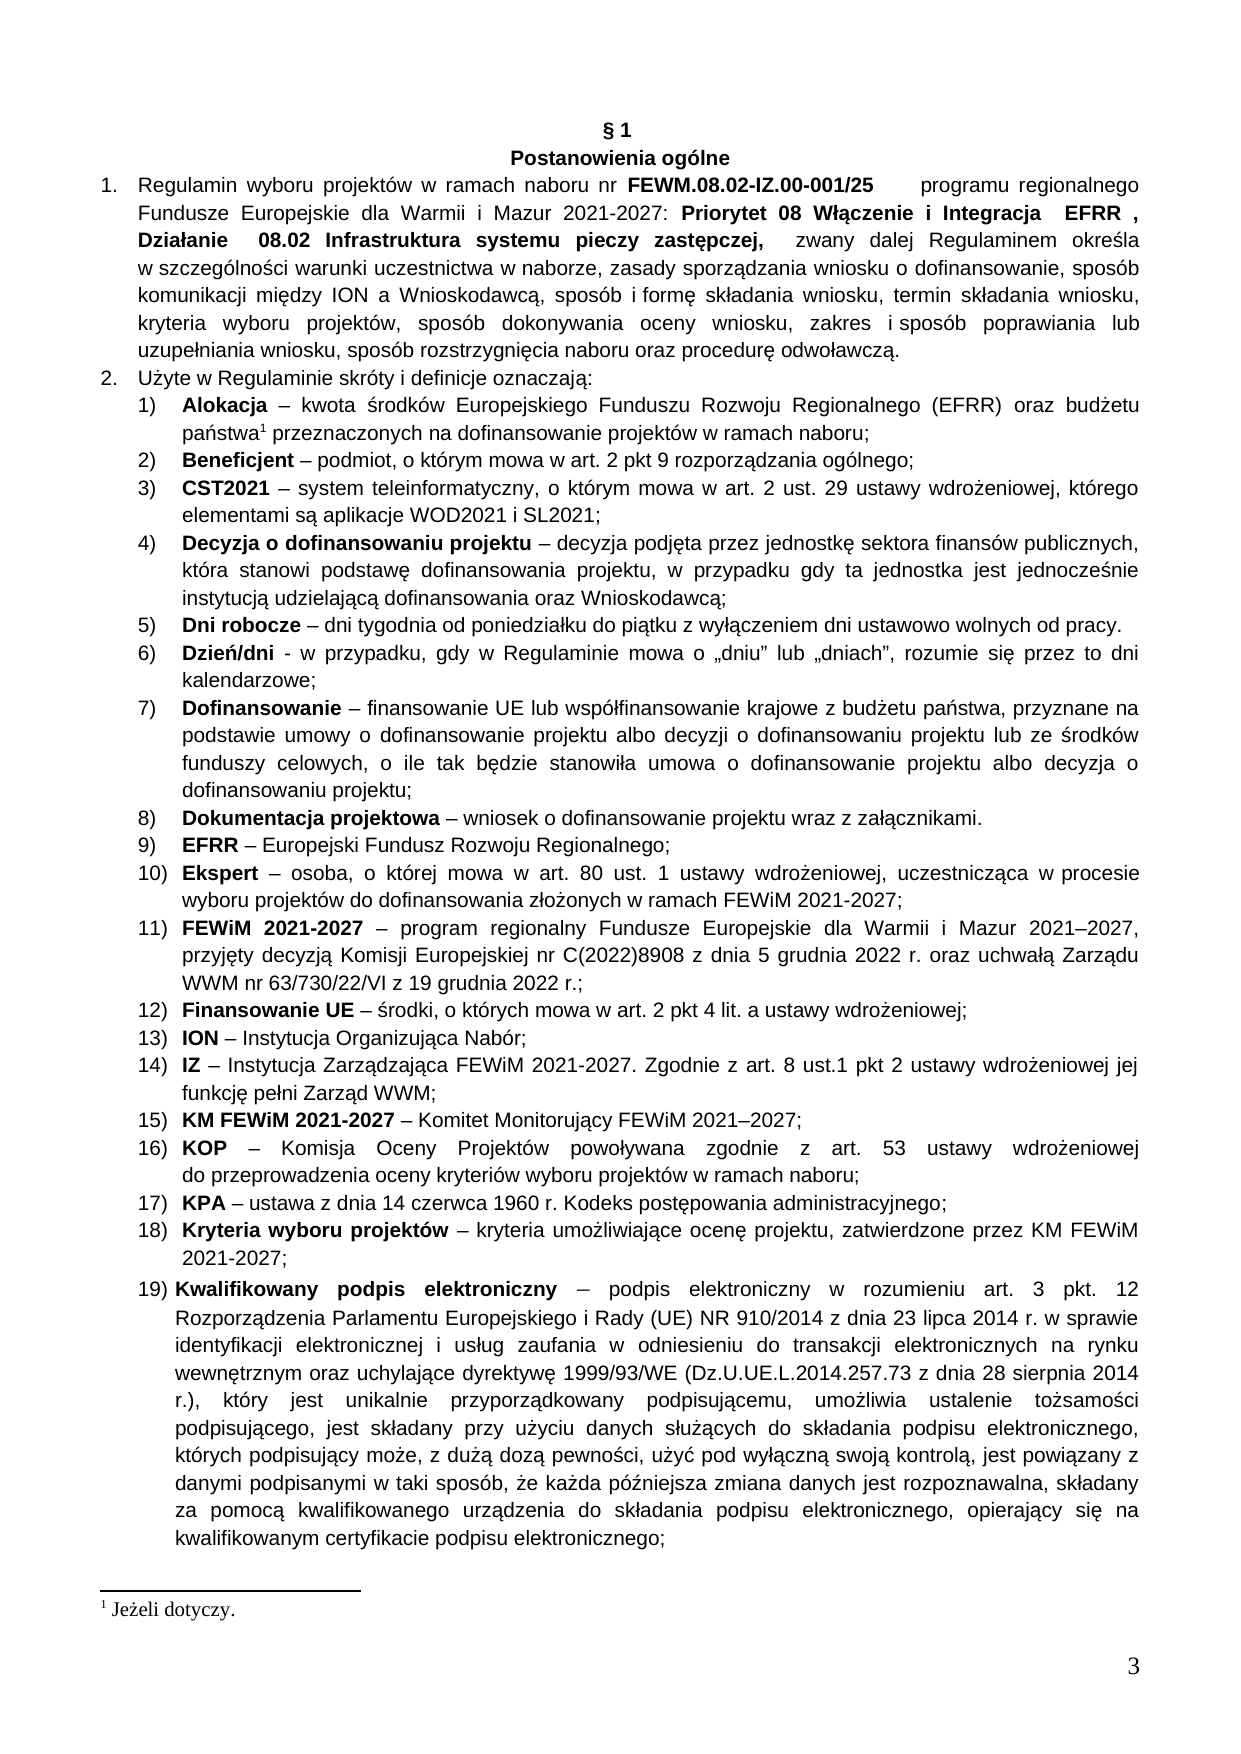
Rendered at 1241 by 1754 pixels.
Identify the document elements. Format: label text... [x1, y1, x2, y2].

list Beneficjent – podmiot, o którym mowa w art. 2 pkt 9 rozporządzania ogólnego; [138, 448, 1140, 472]
list Kwalifikowany podpis elektroniczny – podpis elektroniczny w rozumieniu art. 3 pkt. 12 Rozporządzenia Parlamentu Europejskiego i Rady (UE) NR 910/2014 z dnia 23 lipca 2014 r. w sprawie identyfikacji elektronicznej i usług zaufania w odniesieniu do transakcji elektronicznych na rynku wewnętrznym oraz uchylające dyrektywę 1999/93/WE (Dz.U.UE.L.2014.257.73 z dnia 28 sierpnia 2014 r.), który jest unikalnie przyporządkowany podpisującemu, umożliwia ustalenie tożsamości podpisującego, jest składany przy użyciu danych służących do składania podpisu elektronicznego, których podpisujący może, z dużą dozą pewności, użyć pod wyłączną swoją kontrolą, jest powiązany z danymi podpisanymi w taki sposób, że każda późniejsza zmiana danych jest rozpoznawalna, składany za pomocą kwalifikowanego urządzenia do składania podpisu elektronicznego, opierający się na kwalifikowanym certyfikacie podpisu elektronicznego; [138, 1273, 1140, 1549]
list ION – Instytucja Organizująca Nabór; [138, 1026, 1140, 1049]
list Alokacja – kwota środków Europejskiego Funduszu Rozwoju Regionalnego (EFRR) oraz budżetu państwa przeznaczonych na dofinansowanie projektów w ramach naboru; [138, 393, 1140, 444]
list Dni robocze – dni tygodnia od poniedziałku do piątku z wyłączeniem dni ustawowo wolnych od pracy. [138, 613, 1140, 637]
list KPA – ustawa z dnia 14 czerwca 1960 r. Kodeks postępowania administracyjnego; [138, 1191, 1140, 1214]
list Dzień/dni - w przypadku, gdy w Regulaminie mowa o „dniu” lub „dniach”, rozumie się przez to dni kalendarzowe; [138, 641, 1140, 692]
list Decyzja o dofinansowaniu projektu – decyzja podjęta przez jednostkę sektora finansów publicznych, która stanowi podstawę dofinansowania projektu, w przypadku gdy ta jednostka jest jednocześnie instytucją udzielającą dofinansowania oraz Wnioskodawcą; [138, 531, 1140, 609]
list Użyte w Regulaminie skróty i definicje oznaczają: [100, 366, 1140, 389]
list KOP – Komisja Oceny Projektów powoływana zgodnie z art. 53 ustawy wdrożeniowej do przeprowadzenia oceny kryteriów wyboru projektów w ramach naboru; [138, 1136, 1140, 1187]
list CST2021 – system teleinformatyczny, o którym mowa w art. 2 ust. 29 ustawy wdrożeniowej, którego elementami są aplikacje WOD2021 i SL2021; [138, 476, 1140, 527]
list Ekspert – osoba, o której mowa w art. 80 ust. 1 ustawy wdrożeniowej, uczestnicząca w procesie wyboru projektów do dofinansowania złożonych w ramach FEWiM 2021-2027; [138, 861, 1140, 912]
list Dofinansowanie – finansowanie UE lub współfinansowanie krajowe z budżetu państwa, przyznane na podstawie umowy o dofinansowanie projektu albo decyzji o dofinansowaniu projektu lub ze środków funduszy celowych, o ile tak będzie stanowiła umowa o dofinansowanie projektu albo decyzja o dofinansowaniu projektu; [138, 696, 1140, 802]
text § 1 Postanowienia ogólne [100, 118, 1140, 169]
list Regulamin wyboru projektów w ramach naboru nr FEWM.08.02-IZ.00-001/25 programu regionalnego Fundusze Europejskie dla Warmii i Mazur 2021-2027: Priorytet 08 Włączenie i Integracja EFRR , Działanie 08.02 Infrastruktura systemu pieczy zastępczej, zwany dalej Regulaminem określa w szczególności warunki uczestnictwa w naborze, zasady sporządzania wniosku o dofinansowanie, sposób komunikacji między ION a Wnioskodawcą, sposób i formę składania wniosku, termin składania wniosku, kryteria wyboru projektów, sposób dokonywania oceny wniosku, zakres i sposób poprawiania lub uzupełniania wniosku, sposób rozstrzygnięcia naboru oraz procedurę odwoławczą. [100, 173, 1140, 362]
list Finansowanie UE – środki, o których mowa w art. 2 pkt 4 lit. a ustawy wdrożeniowej; [138, 998, 1140, 1022]
list IZ – Instytucja Zarządzająca FEWiM 2021-2027. Zgodnie z art. 8 ust.1 pkt 2 ustawy wdrożeniowej jej funkcję pełni Zarząd WWM; [138, 1053, 1140, 1104]
list KM FEWiM 2021-2027 – Komitet Monitorujący FEWiM 2021–2027; [138, 1108, 1140, 1132]
list Dokumentacja projektowa – wniosek o dofinansowanie projektu wraz z załącznikami. [138, 806, 1140, 829]
list Kryteria wyboru projektów – kryteria umożliwiające ocenę projektu, zatwierdzone przez KM FEWiM 2021-2027; [138, 1218, 1140, 1269]
list FEWiM 2021-2027 – program regionalny Fundusze Europejskie dla Warmii i Mazur 2021–2027, przyjęty decyzją Komisji Europejskiej nr C(2022)8908 z dnia 5 grudnia 2022 r. oraz uchwałą Zarządu WWM nr 63/730/22/VI z 19 grudnia 2022 r.; [138, 916, 1140, 994]
list EFRR – Europejski Fundusz Rozwoju Regionalnego; [138, 833, 1140, 857]
